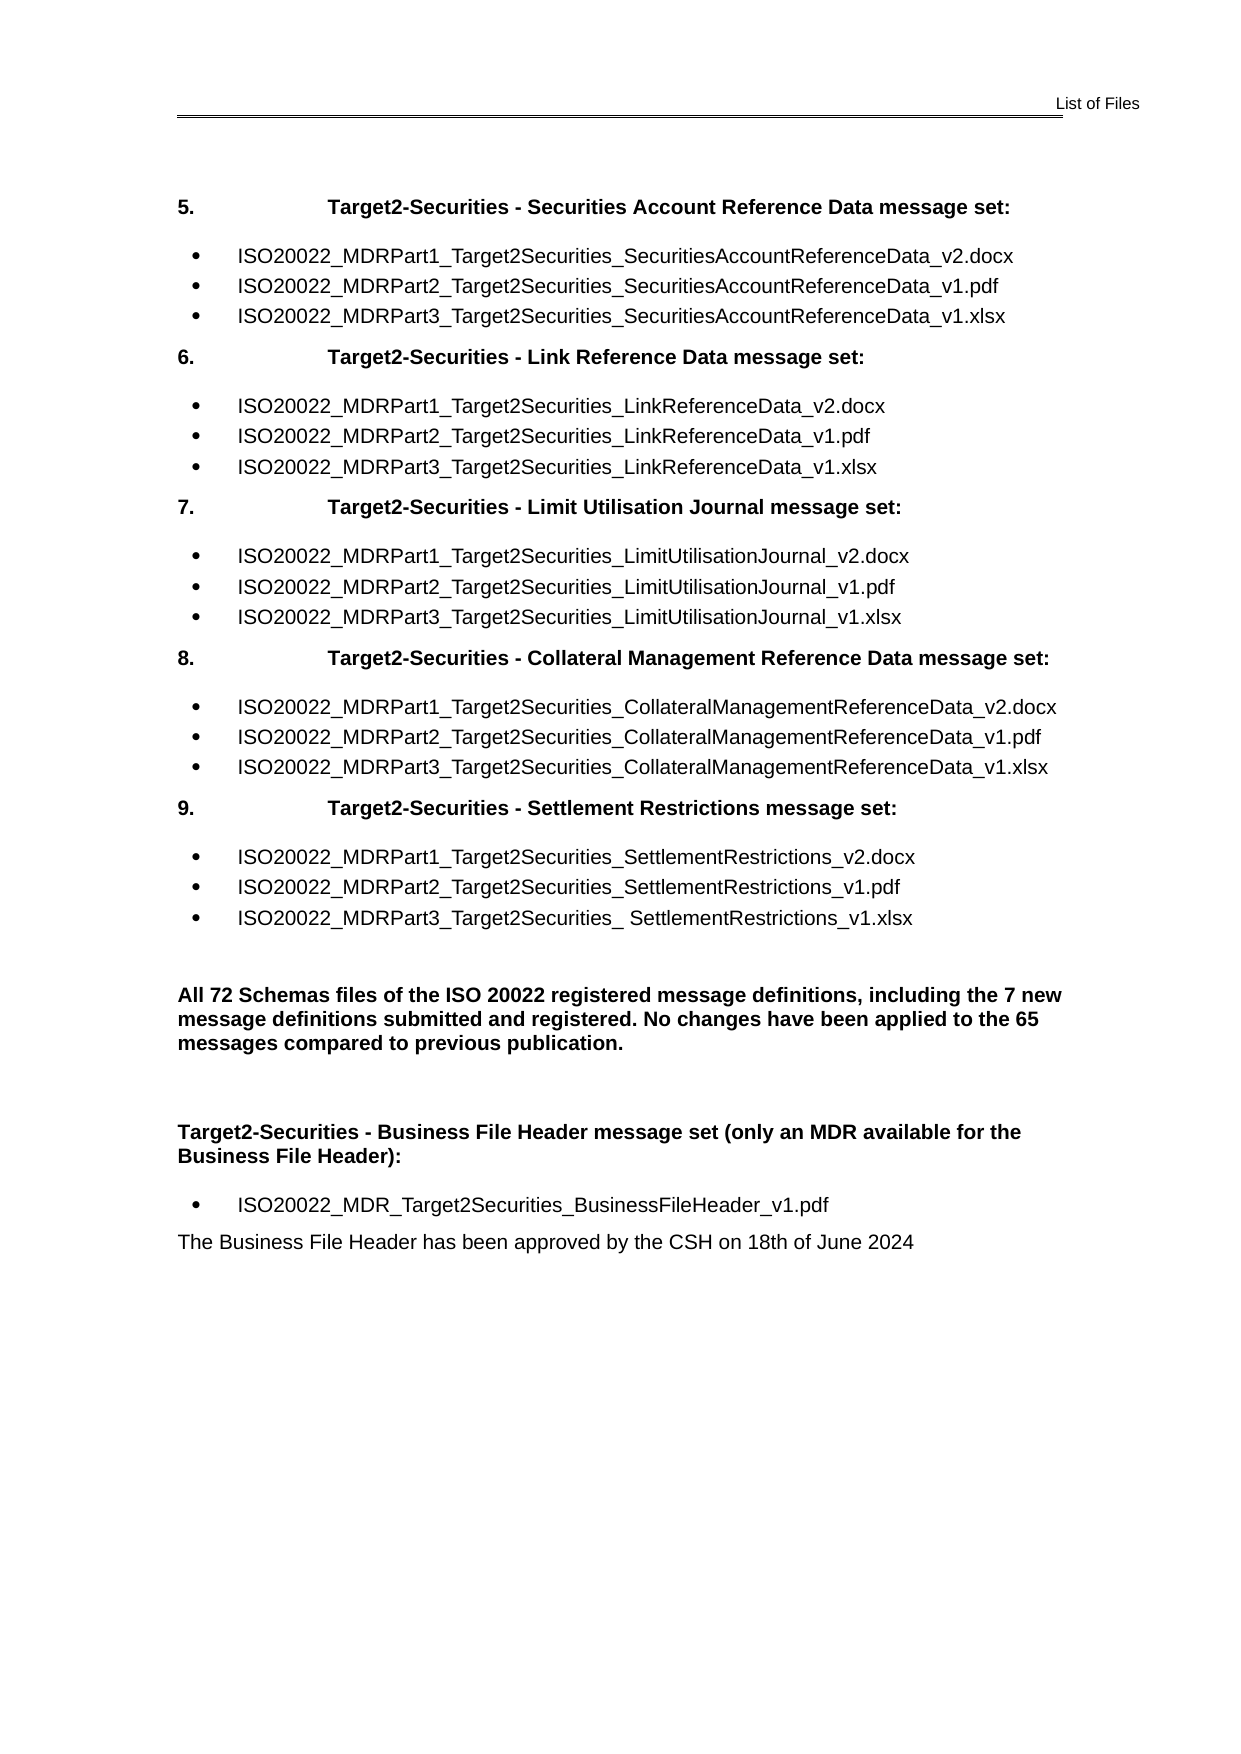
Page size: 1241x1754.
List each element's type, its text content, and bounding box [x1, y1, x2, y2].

list ISO20022_MDRPart2_Target2Securities_CollateralManagementReferenceData_v1.pdf [192, 725, 1063, 749]
list ISO20022_MDRPart2_Target2Securities_SettlementRestrictions_v1.pdf [192, 875, 1063, 899]
list ISO20022_MDRPart3_Target2Securities_LinkReferenceData_v1.xlsx [192, 454, 1063, 478]
text 5. Target2-Securities - Securities Account Reference Data message set: [177, 194, 1063, 218]
list ISO20022_MDRPart1_Target2Securities_SettlementRestrictions_v2.docx [192, 845, 1063, 869]
text 8. Target2-Securities - Collateral Management Reference Data message set: [177, 646, 1063, 669]
list ISO20022_MDRPart1_Target2Securities_LinkReferenceData_v2.docx [192, 394, 1063, 418]
list ISO20022_MDRPart2_Target2Securities_SecuritiesAccountReferenceData_v1.pdf [192, 274, 1063, 298]
text All 72 Schemas files of the ISO 20022 registered message definitions, including the 7 new message definitions submitted and registered. No changes have been applied to the 65 messages compared to previous publication. [177, 983, 1063, 1054]
list ISO20022_MDRPart1_Target2Securities_SecuritiesAccountReferenceData_v2.docx [192, 243, 1063, 268]
list ISO20022_MDRPart3_Target2Securities_ SettlementRestrictions_v1.xlsx [192, 905, 1063, 929]
list ISO20022_MDRPart1_Target2Securities_CollateralManagementReferenceData_v2.docx [192, 694, 1063, 718]
list ISO20022_MDRPart2_Target2Securities_LinkReferenceData_v1.pdf [192, 424, 1063, 448]
text 7. Target2-Securities - Limit Utilisation Journal message set: [177, 495, 1063, 519]
text Target2-Securities - Business File Header message set (only an MDR available for the Business File Header): [177, 1120, 1063, 1168]
list ISO20022_MDRPart3_Target2Securities_SecuritiesAccountReferenceData_v1.xlsx [192, 304, 1063, 328]
text The Business File Header has been approved by the CSH on 18th of June 2024 [177, 1229, 1063, 1253]
list ISO20022_MDRPart2_Target2Securities_LimitUtilisationJournal_v1.pdf [192, 574, 1063, 598]
list ISO20022_MDR_Target2Securities_BusinessFileHeader_v1.pdf [192, 1193, 1063, 1217]
list ISO20022_MDRPart3_Target2Securities_CollateralManagementReferenceData_v1.xlsx [192, 755, 1063, 779]
list ISO20022_MDRPart1_Target2Securities_LimitUtilisationJournal_v2.docx [192, 544, 1063, 568]
text 9. Target2-Securities - Settlement Restrictions message set: [177, 796, 1063, 820]
list ISO20022_MDRPart3_Target2Securities_LimitUtilisationJournal_v1.xlsx [192, 605, 1063, 629]
text 6. Target2-Securities - Link Reference Data message set: [177, 345, 1063, 369]
